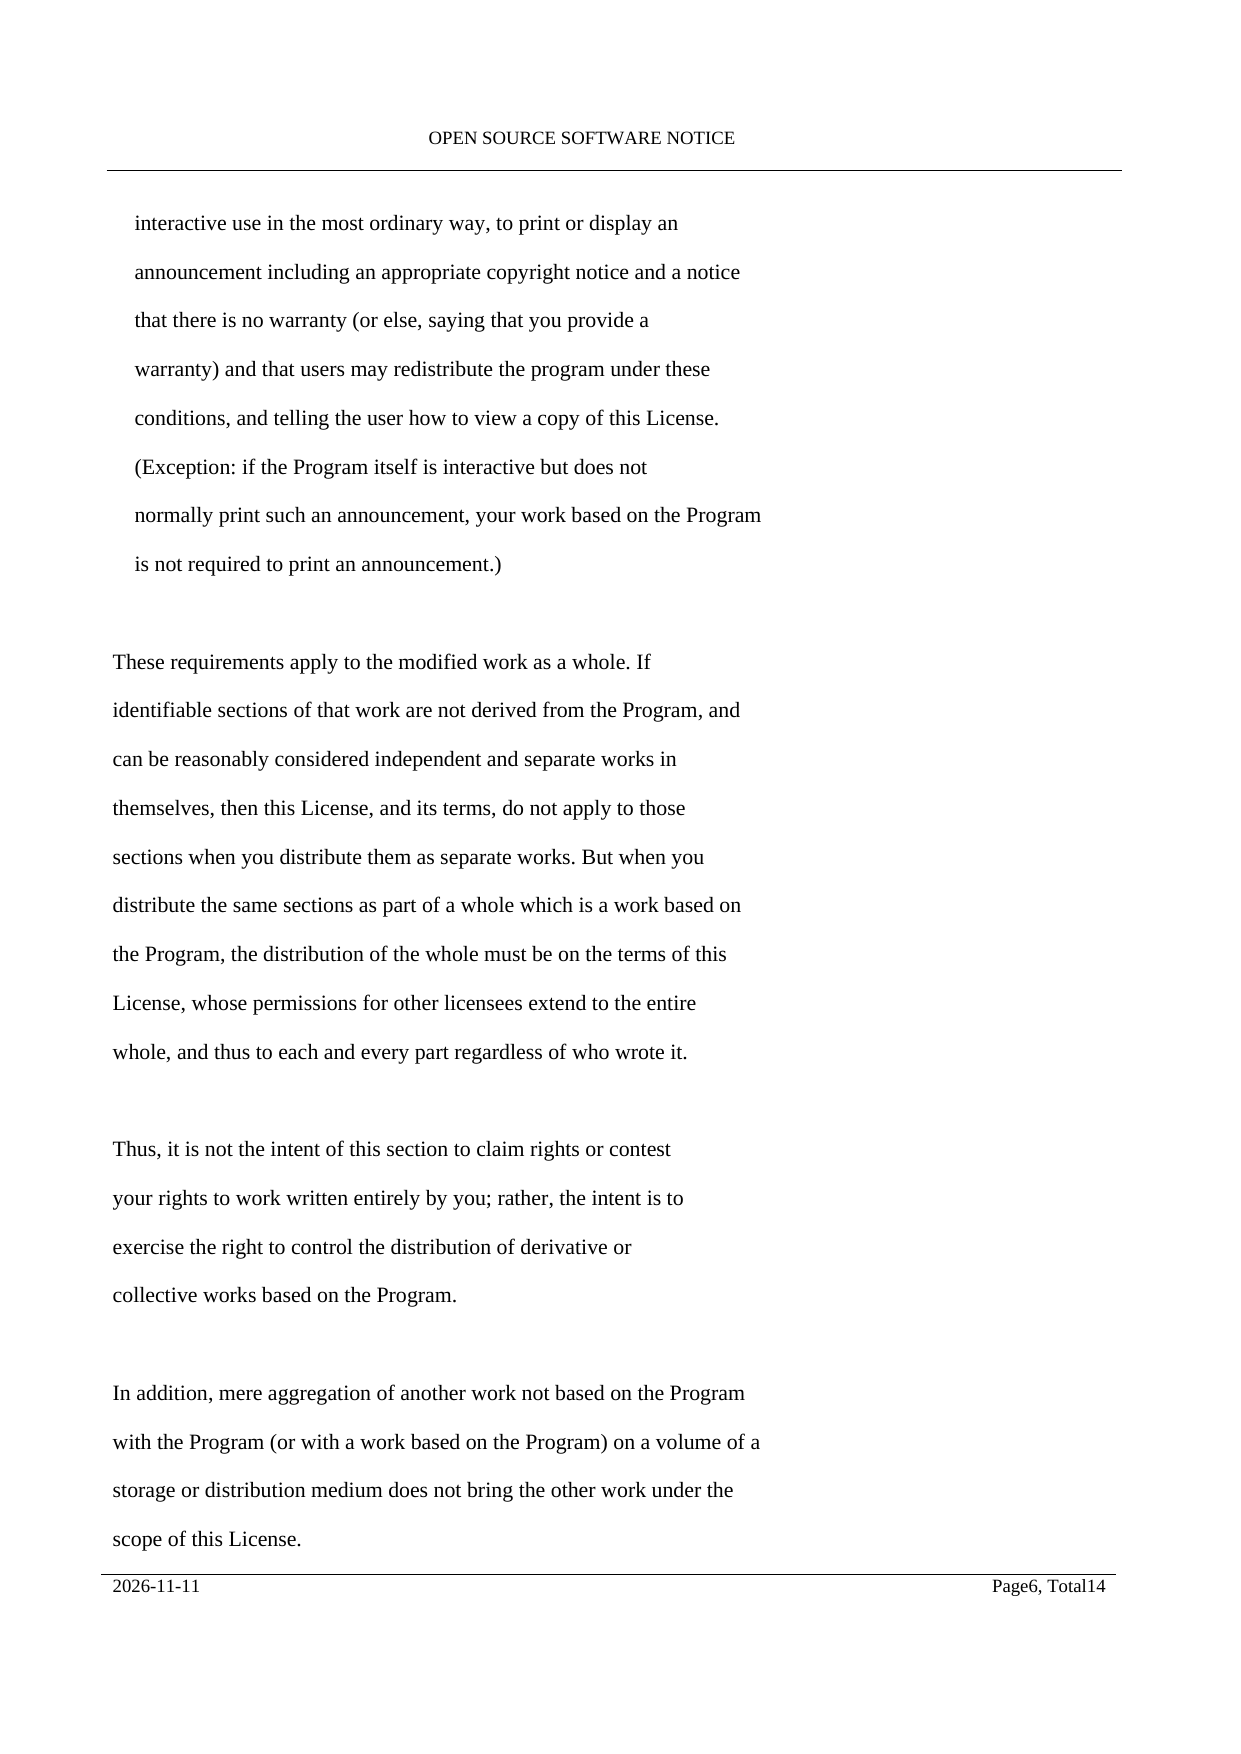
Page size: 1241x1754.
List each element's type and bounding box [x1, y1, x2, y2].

text [112, 206, 1128, 1555]
